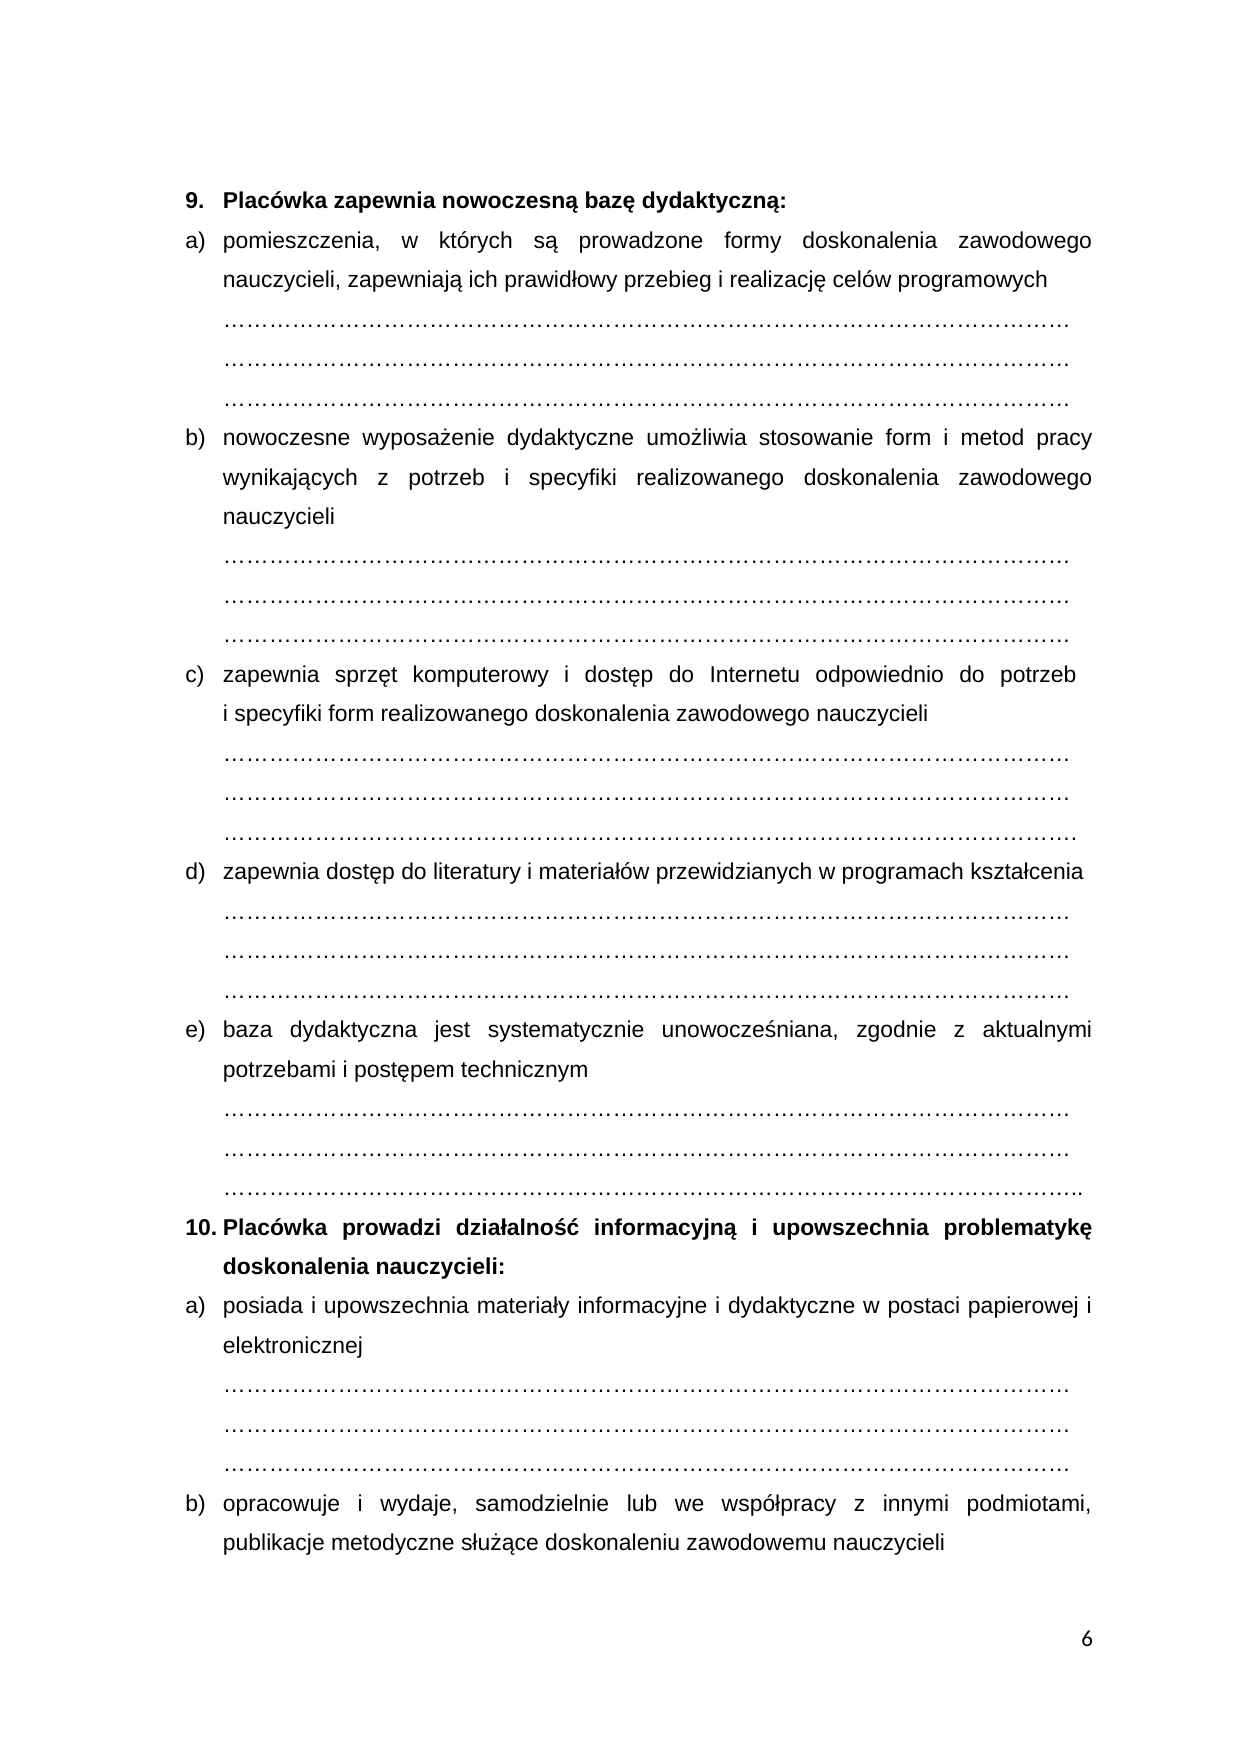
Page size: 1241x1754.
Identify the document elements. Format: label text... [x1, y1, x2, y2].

list ……………………………………………………………………………………………………………………………………………………………………………………………………………………………………………………………………………………………………… [223, 1371, 1093, 1477]
list ……………………………………………………………………………………………………………………………………………………………………………………………………………………………………………………………………………………………………….. [223, 1095, 1093, 1200]
list pomieszczenia, w których są prowadzone formy doskonalenia zawodowego nauczycieli, zapewniają ich prawidłowy przebieg i realizację celów programowych [185, 227, 1093, 292]
list ………………………………………………………………………………………………………………………………………………………………………………………………………………………………………………………………………………………………………. [223, 740, 1093, 845]
list Placówka zapewnia nowoczesną bazę dydaktyczną: [185, 187, 1093, 213]
list ……………………………………………………………………………………………………………………………………………………………………………………………………………………………………………………………………………………………………… [223, 542, 1093, 648]
list Placówka prowadzi działalność informacyjną i upowszechnia problematykę doskonalenia nauczycieli: [185, 1213, 1093, 1279]
list zapewnia sprzęt komputerowy i dostęp do Internetu odpowiednio do potrzeb i specyfiki form realizowanego doskonalenia zawodowego nauczycieli [185, 661, 1093, 727]
list nowoczesne wyposażenie dydaktyczne umożliwia stosowanie form i metod pracy wynikających z potrzeb i specyfiki realizowanego doskonalenia zawodowego nauczycieli [185, 424, 1093, 529]
list opracowuje i wydaje, samodzielnie lub we współpracy z innymi podmiotami, publikacje metodyczne służące doskonaleniu zawodowemu nauczycieli [185, 1490, 1093, 1556]
list baza dydaktyczna jest systematycznie unowocześniana, zgodnie z aktualnymi potrzebami i postępem technicznym [185, 1016, 1093, 1082]
list zapewnia dostęp do literatury i materiałów przewidzianych w programach kształcenia [185, 858, 1093, 884]
list ……………………………………………………………………………………………………………………………………………………………………………………………………………………………………………………………………………………………………… [223, 306, 1093, 411]
list posiada i upowszechnia materiały informacyjne i dydaktyczne w postaci papierowej i elektronicznej [185, 1292, 1093, 1358]
list ……………………………………………………………………………………………………………………………………………………………………………………………………………………………………………………………………………………………………… [223, 898, 1093, 1003]
